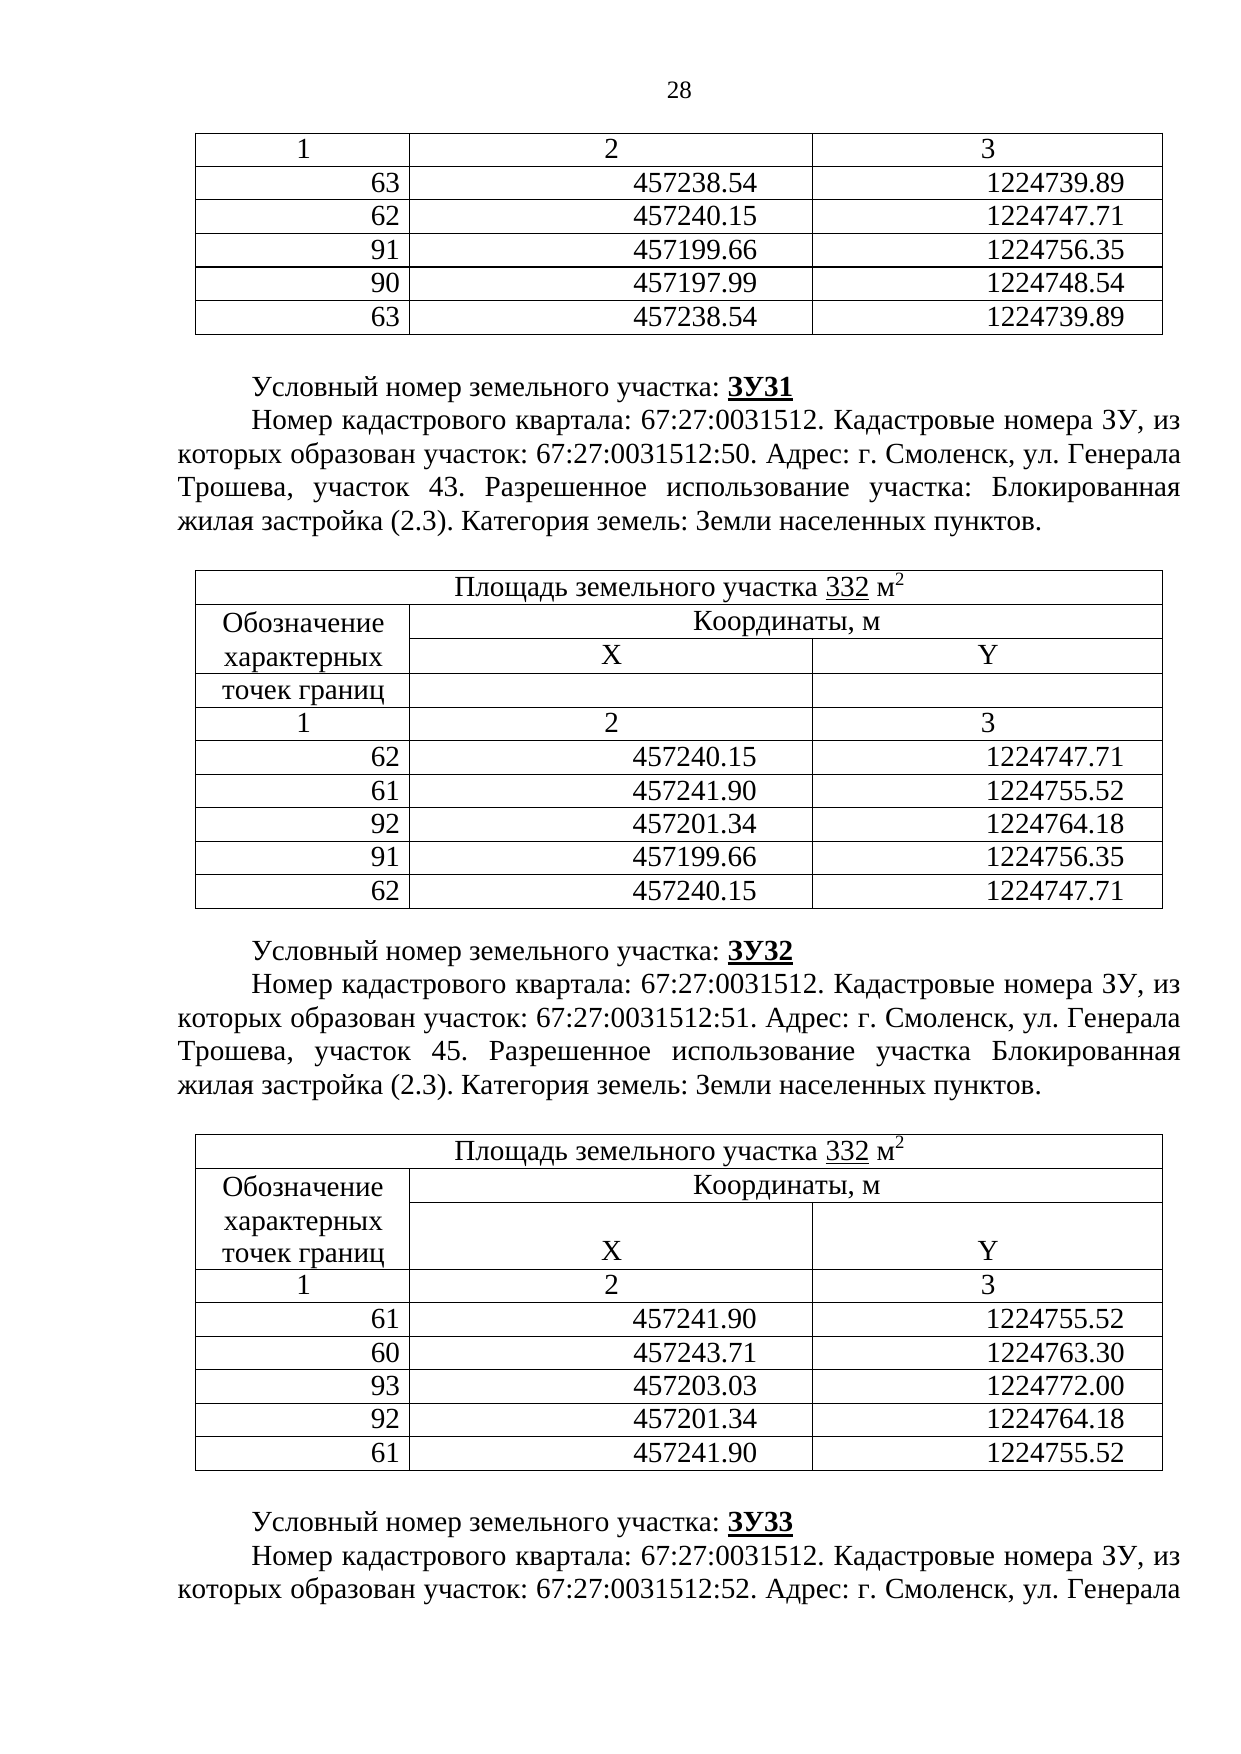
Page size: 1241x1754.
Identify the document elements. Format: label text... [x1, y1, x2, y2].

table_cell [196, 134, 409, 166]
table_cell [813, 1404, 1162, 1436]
text Условный номер земельного участка: ЗУ33 [177, 1504, 1181, 1538]
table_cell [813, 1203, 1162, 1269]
text Номер кадастрового квартала: 67:27:0031512. Кадастровые номера ЗУ, из которых образован участок: 67:27:0031512:50. Адрес: г. Смоленск, ул. Генерала Трошева, участок 43. Разрешенное использование участка: Блокированная жилая застройка (2.3). Категория земель: Земли населенных пунктов. [177, 402, 1181, 537]
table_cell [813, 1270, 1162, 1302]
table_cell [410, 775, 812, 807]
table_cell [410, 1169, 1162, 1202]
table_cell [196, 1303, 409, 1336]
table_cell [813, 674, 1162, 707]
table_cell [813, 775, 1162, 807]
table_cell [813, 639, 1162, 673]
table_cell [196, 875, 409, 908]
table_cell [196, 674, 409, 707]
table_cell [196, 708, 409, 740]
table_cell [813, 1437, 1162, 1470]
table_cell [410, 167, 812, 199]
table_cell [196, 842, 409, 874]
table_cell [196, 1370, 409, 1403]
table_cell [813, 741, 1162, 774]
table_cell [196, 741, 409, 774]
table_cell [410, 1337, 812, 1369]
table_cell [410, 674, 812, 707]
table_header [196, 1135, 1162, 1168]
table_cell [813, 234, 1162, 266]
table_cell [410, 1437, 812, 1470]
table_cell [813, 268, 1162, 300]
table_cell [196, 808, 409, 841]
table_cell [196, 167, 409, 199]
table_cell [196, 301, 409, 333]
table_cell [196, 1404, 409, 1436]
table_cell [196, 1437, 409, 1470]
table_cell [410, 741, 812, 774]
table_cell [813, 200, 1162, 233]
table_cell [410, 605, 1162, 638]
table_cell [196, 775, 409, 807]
text Условный номер земельного участка: ЗУ31 [177, 369, 1181, 402]
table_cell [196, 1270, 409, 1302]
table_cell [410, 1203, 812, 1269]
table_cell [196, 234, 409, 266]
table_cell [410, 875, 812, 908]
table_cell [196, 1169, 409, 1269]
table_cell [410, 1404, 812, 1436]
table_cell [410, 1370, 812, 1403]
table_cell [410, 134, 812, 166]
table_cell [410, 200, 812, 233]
text Условный номер земельного участка: ЗУ32 [177, 933, 1181, 966]
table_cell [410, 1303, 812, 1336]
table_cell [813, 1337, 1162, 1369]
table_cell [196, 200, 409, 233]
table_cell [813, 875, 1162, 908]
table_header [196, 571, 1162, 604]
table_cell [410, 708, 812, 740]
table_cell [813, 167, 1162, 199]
text Номер кадастрового квартала: 67:27:0031512. Кадастровые номера ЗУ, из которых образован участок: 67:27:0031512:51. Адрес: г. Смоленск, ул. Генерала Трошева, участок 45. Разрешенное использование участка Блокированная жилая застройка (2.3). Категория земель: Земли населенных пунктов. [177, 966, 1181, 1101]
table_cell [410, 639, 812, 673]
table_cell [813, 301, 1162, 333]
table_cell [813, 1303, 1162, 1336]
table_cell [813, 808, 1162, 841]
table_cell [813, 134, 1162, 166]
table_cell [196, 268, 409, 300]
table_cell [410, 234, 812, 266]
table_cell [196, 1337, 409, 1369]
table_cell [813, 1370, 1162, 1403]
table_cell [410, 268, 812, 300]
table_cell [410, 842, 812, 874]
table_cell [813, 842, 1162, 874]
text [177, 1538, 1181, 1605]
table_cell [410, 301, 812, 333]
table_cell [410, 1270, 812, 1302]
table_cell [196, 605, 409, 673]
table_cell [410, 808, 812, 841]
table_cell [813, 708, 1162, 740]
